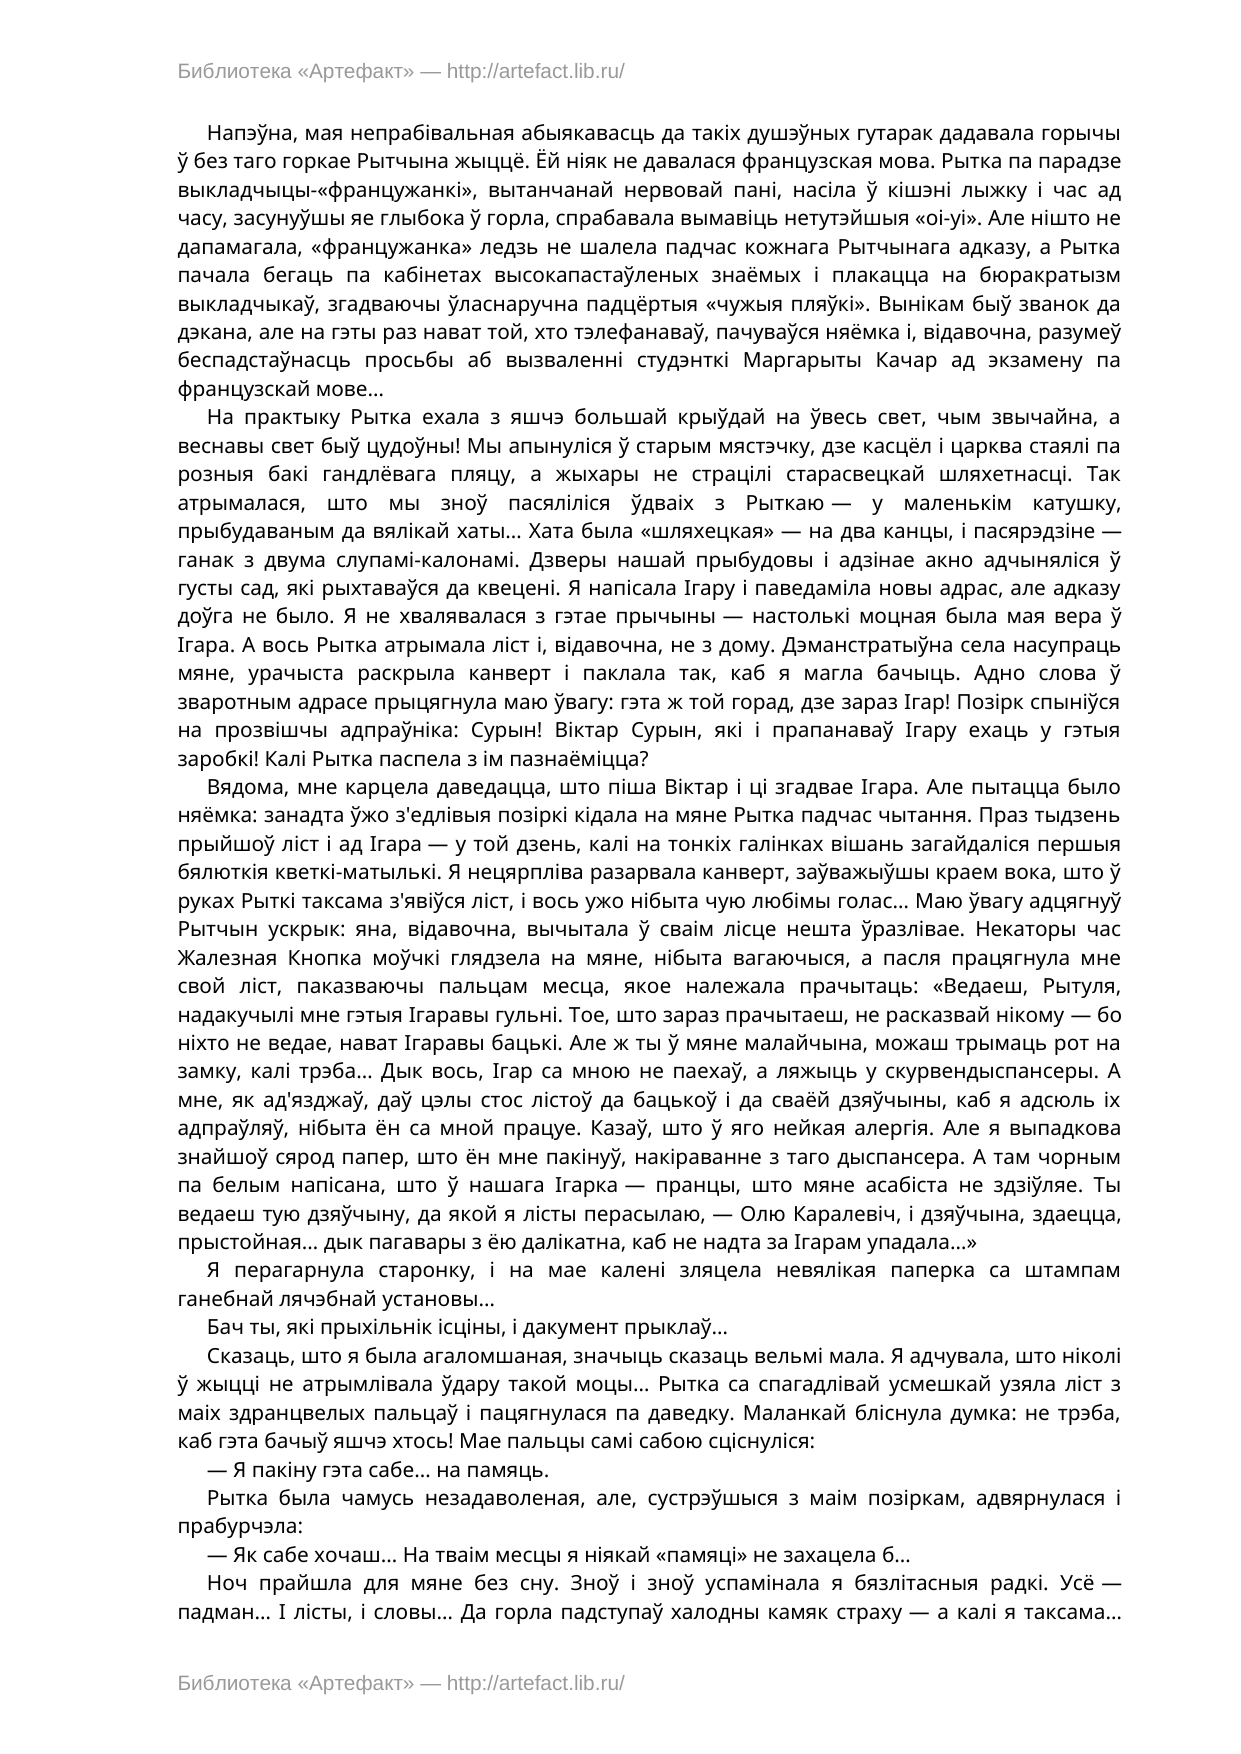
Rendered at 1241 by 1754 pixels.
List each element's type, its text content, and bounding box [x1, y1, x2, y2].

text Напэўна, мая непрабівальная абыякавасць да такіх душэўных гутарак дадавала горычы ў без таго горкае Рытчына жыццё. Ёй ніяк не давалася французская мова. Рытка па парадзе выкладчыцы-«францужанкі», вытанчанай нервовай пані, насіла ў кішэні лыжку і час ад часу, засунуўшы яе глыбока ў горла, спрабавала вымавіць нетутэйшыя «оі-уі». Але нішто не дапамагала, «францужанка» ледзь не шалела падчас кожнага Рытчынага адказу, а Рытка пачала бегаць па кабінетах высокапастаўленых знаёмых і плакацца на бюракратызм выкладчыкаў, згадваючы ўласнаручна падцёртыя «чужыя пляўкі». Вынікам быў званок да дэкана, але на гэты раз нават той, хто тэлефанаваў, пачуваўся няёмка і, відавочна, разумеў беспадстаўнасць просьбы аб вызваленні студэнткі Маргарыты Качар ад экзамену па французскай мове… [177, 118, 1122, 402]
text — Як сабе хочаш… На тваім месцы я ніякай «памяці» не захацела б… [177, 1540, 1122, 1568]
text Я перагарнула старонку, і на мае калені зляцела невялікая паперка са штампам ганебнай лячэбнай установы… [177, 1256, 1122, 1312]
text На практыку Рытка ехала з яшчэ большай крыўдай на ўвесь свет, чым звычайна, а веснавы свет быў цудоўны! Мы апынуліся ў старым мястэчку, дзе касцёл і царква стаялі па розныя бакі гандлёвага пляцу, а жыхары не страцілі старасвецкай шляхетнасці. Так атрымалася, што мы зноў пасяліліся ўдваіх з Рыткаю — у маленькім катушку, прыбудаваным да вялікай хаты… Хата была «шляхецкая» — на два канцы, і пасярэдзіне — ганак з двума слупамі-калонамі. Дзверы нашай прыбудовы і адзінае акно адчыняліся ў густы сад, які рыхтаваўся да квецені. Я напісала Ігару і паведаміла новы адрас, але адказу доўга не было. Я не хвалявалася з гэтае прычыны — настолькі моцная была мая вера ў Ігара. А вось Рытка атрымала ліст і, відавочна, не з дому. Дэманстратыўна села насупраць мяне, урачыста раскрыла канверт і паклала так, каб я магла бачыць. Адно слова ў зваротным адрасе прыцягнула маю ўвагу: гэта ж той горад, дзе зараз Ігар! Позірк спыніўся на прозвішчы адпраўніка: Сурын! Віктар Сурын, які і прапанаваў Ігару ехаць у гэтыя заробкі! Калі Рытка паспела з ім пазнаёміцца? [177, 402, 1122, 772]
text Рытка была чамусь незадаволеная, але, сустрэўшыся з маім позіркам, адвярнулася і прабурчэла: [177, 1483, 1122, 1540]
text Сказаць, што я была агаломшаная, значыць сказаць вельмі мала. Я адчувала, што ніколі ў жыцці не атрымлівала ўдару такой моцы… Рытка са спагадлівай усмешкай узяла ліст з маіх здранцвелых пальцаў і пацягнулася па даведку. Маланкай бліснула думка: не трэба, каб гэта бачыў яшчэ хтось! Мае пальцы самі сабою сціснуліся: [177, 1341, 1122, 1455]
text Вядома, мне карцела даведацца, што піша Віктар і ці згадвае Ігара. Але пытацца было няёмка: занадта ўжо з'едлівыя позіркі кідала на мяне Рытка падчас чытання. Праз тыдзень прыйшоў ліст і ад Ігара — у той дзень, калі на тонкіх галінках вішань загайдаліся першыя бялюткія кветкі-матылькі. Я нецярпліва разарвала канверт, заўважыўшы краем вока, што ў руках Рыткі таксама з'явіўся ліст, і вось ужо нібыта чую любімы голас… Маю ўвагу адцягнуў Рытчын ускрык: яна, відавочна, вычытала ў сваім лісце нешта ўразлівае. Некаторы час Жалезная Кнопка моўчкі глядзела на мяне, нібыта вагаючыся, а пасля працягнула мне свой ліст, паказваючы пальцам месца, якое належала прачытаць: «Ведаеш, Рытуля, надакучылі мне гэтыя Ігаравы гульні. Тое, што зараз прачытаеш, не расказвай нікому — бо ніхто не ведае, нават Ігаравы бацькі. Але ж ты ў мяне малайчына, можаш трымаць рот на замку, калі трэба… Дык вось, Ігар са мною не паехаў, а ляжыць у скурвендыспансеры. А мне, як ад'язджаў, даў цэлы стос лістоў да бацькоў і да сваёй дзяўчыны, каб я адсюль іх адпраўляў, нібыта ён са мной працуе. Казаў, што ў яго нейкая алергія. Але я выпадкова знайшоў сярод папер, што ён мне пакінуў, накіраванне з таго дыспансера. А там чорным па белым напісана, што ў нашага Ігарка — пранцы, што мяне асабіста не здзіўляе. Ты ведаеш тую дзяўчыну, да якой я лісты перасылаю, — Олю Каралевіч, і дзяўчына, здаецца, прыстойная… дык пагавары з ёю далікатна, каб не надта за Ігарам упадала…» [177, 772, 1122, 1256]
text — Я пакіну гэта сабе… на памяць. [177, 1455, 1122, 1483]
text Бач ты, які прыхільнік ісціны, і дакумент прыклаў… [177, 1312, 1122, 1341]
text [177, 1568, 1122, 1625]
